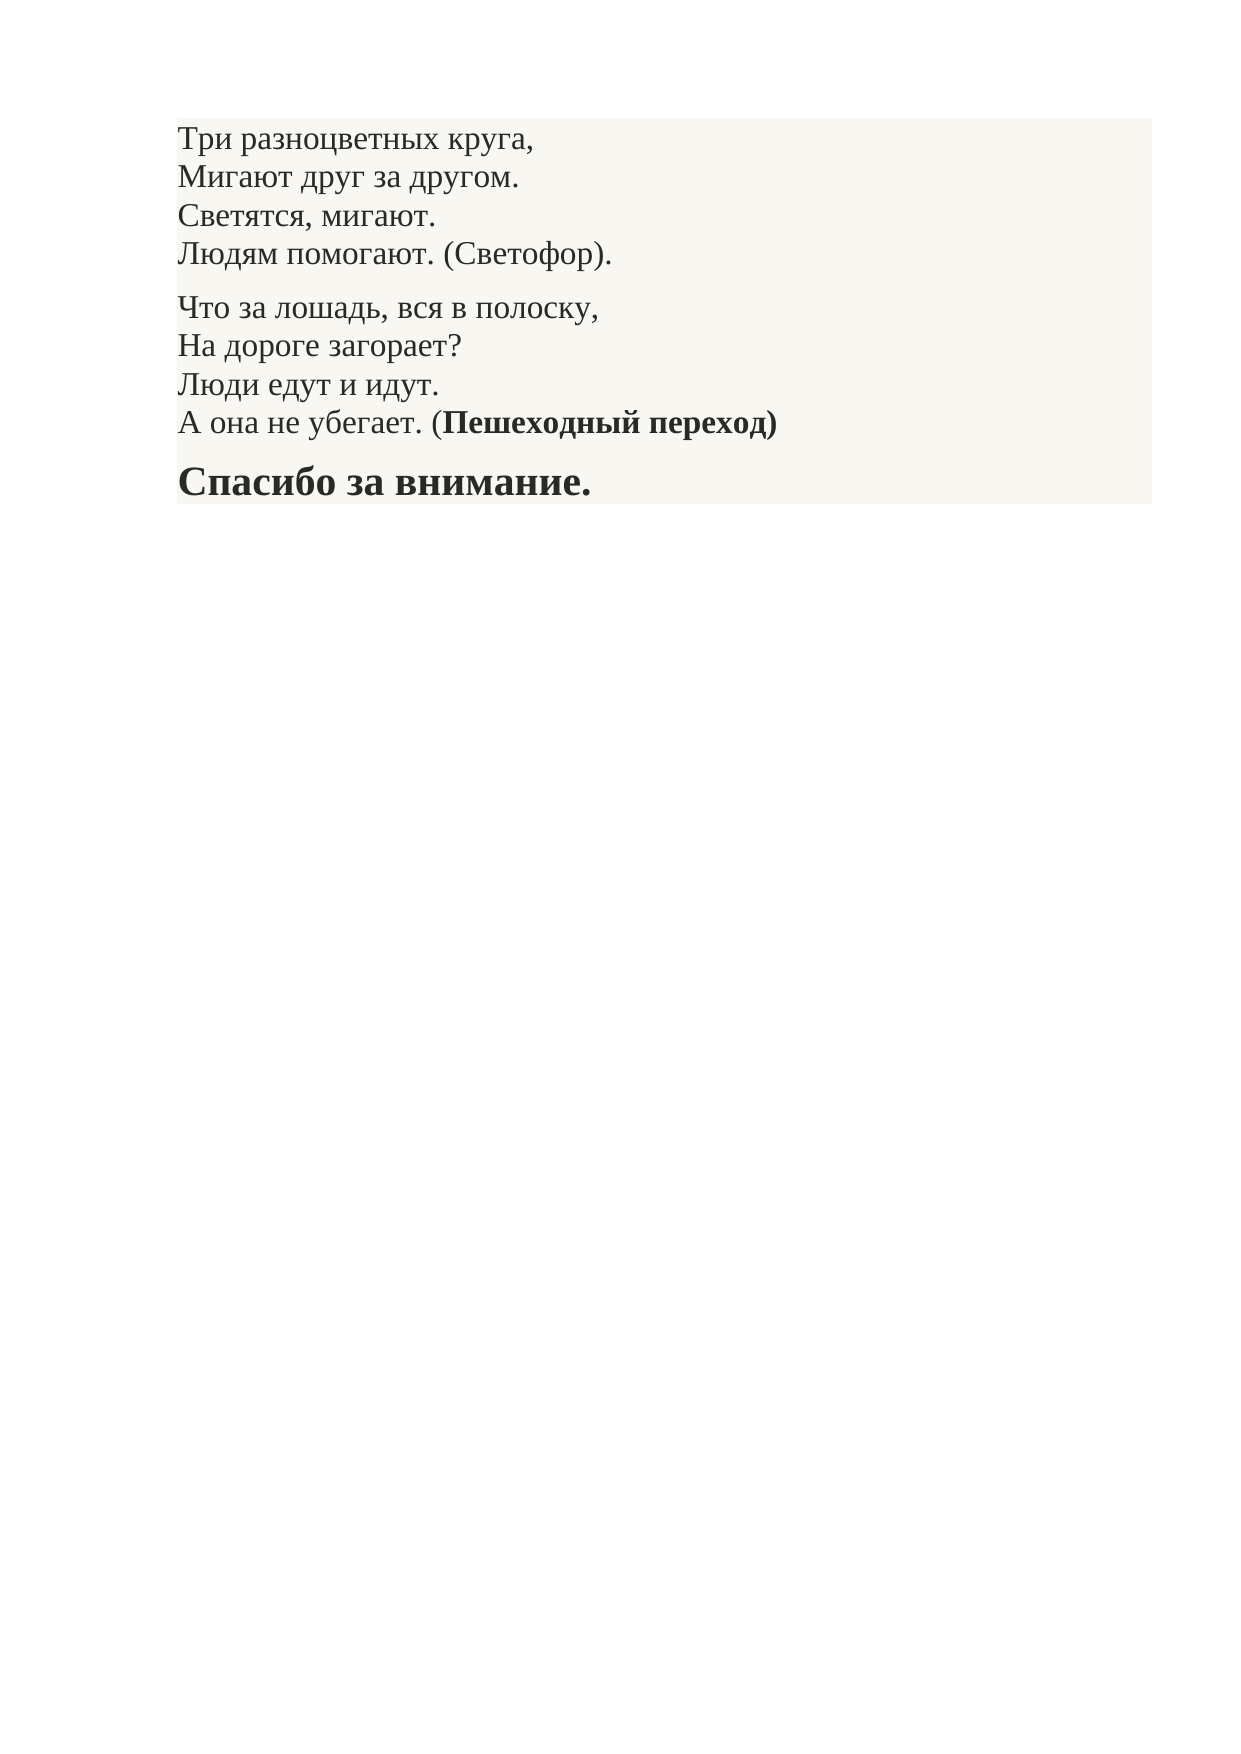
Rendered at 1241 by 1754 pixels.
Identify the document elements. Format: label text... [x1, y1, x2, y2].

text Что за лошадь, вся в полоску, На дороге загорает? Люди едут и идут. А она не убегает. (Пешеходный переход) [177, 287, 1152, 440]
text Три разноцветных круга, Мигают друг за другом. Светятся, мигают. Людям помогают. (Светофор). [177, 118, 1152, 271]
text Спасибо за внимание. [177, 456, 1152, 504]
